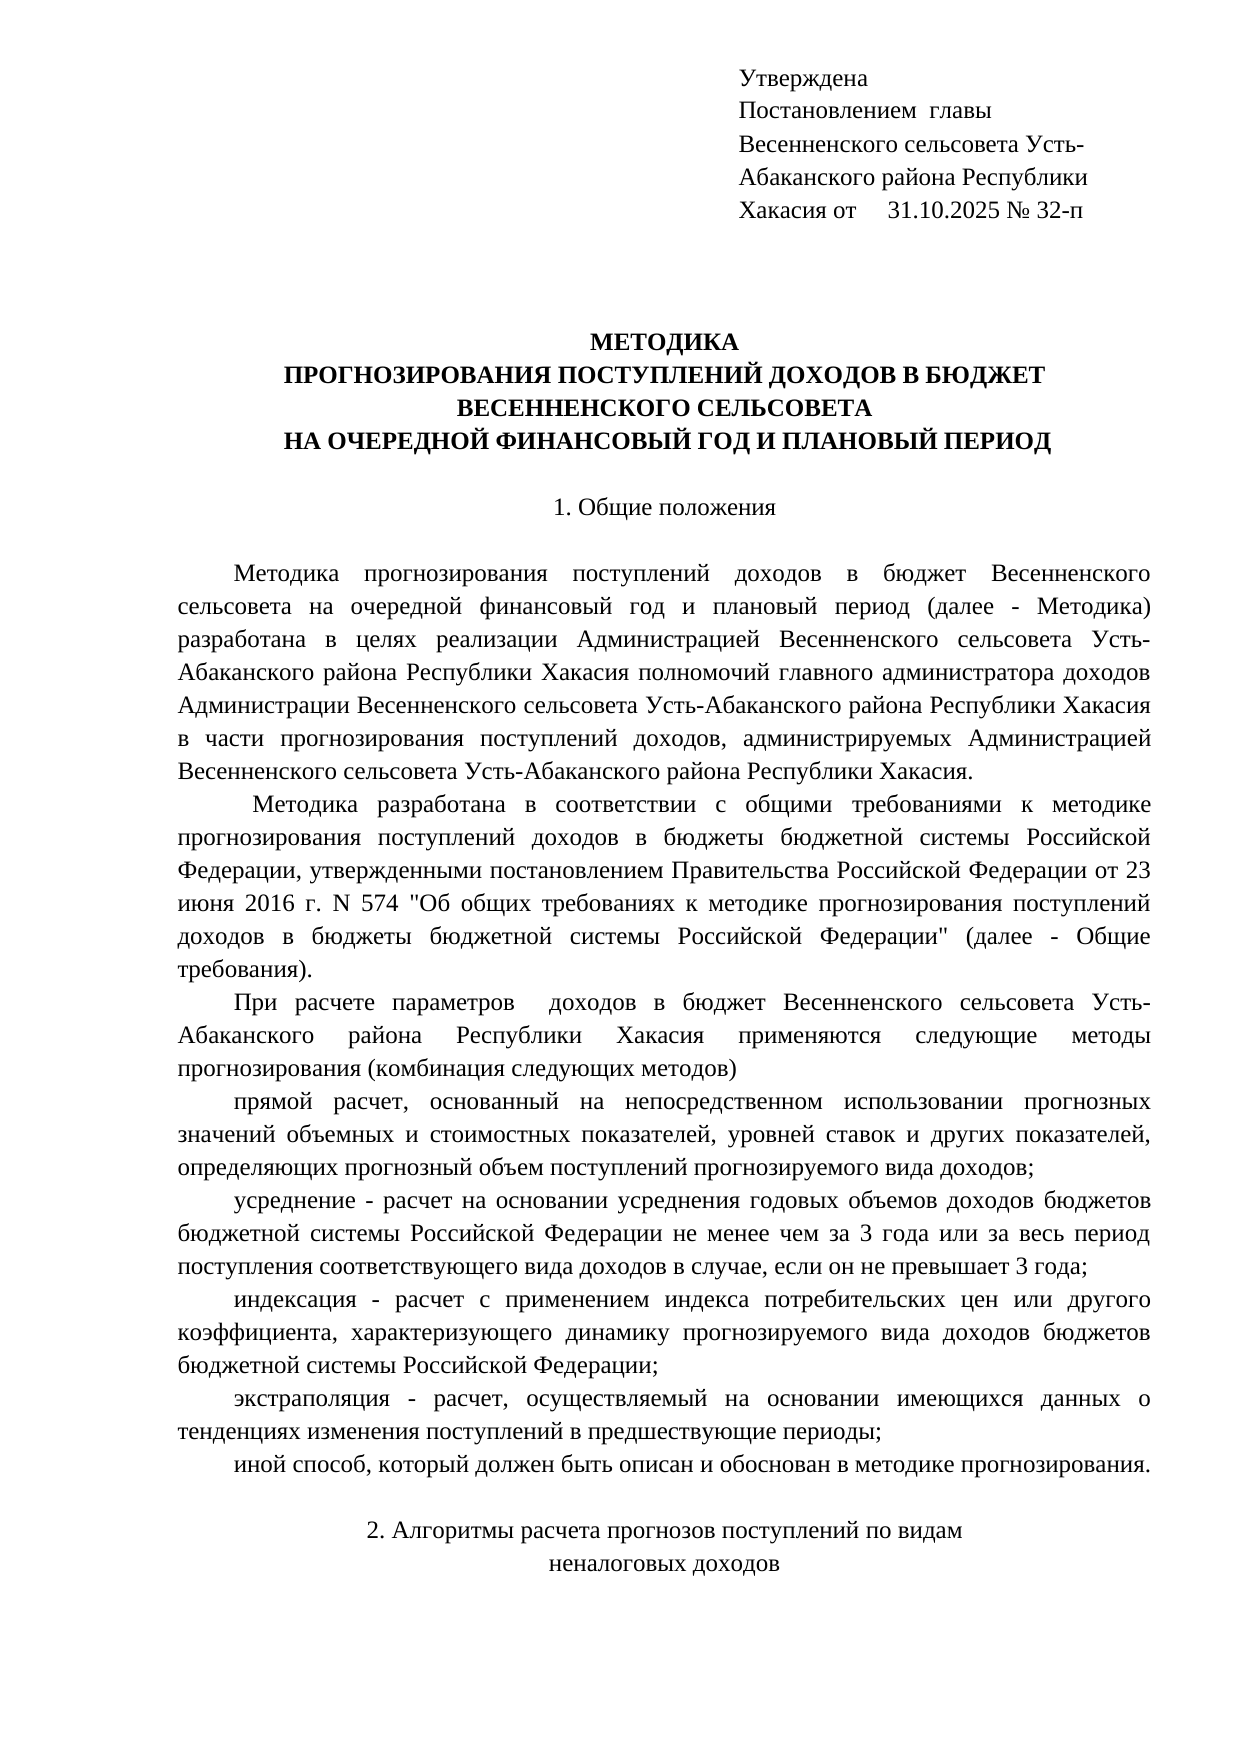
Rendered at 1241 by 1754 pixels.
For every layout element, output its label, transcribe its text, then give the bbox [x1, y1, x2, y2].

text прямой расчет, основанный на непосредственном использовании прогнозных значений объемных и стоимостных показателей, уровней ставок и других показателей, определяющих прогнозный объем поступлений прогнозируемого вида доходов; [177, 1086, 1152, 1181]
title МЕТОДИКА [177, 327, 1152, 356]
text 1. Общие положения [177, 492, 1152, 521]
text Утверждена [738, 63, 1152, 91]
text 2. Алгоритмы расчета прогнозов поступлений по видам [177, 1516, 1152, 1544]
text иной способ, который должен быть описан и обоснован в методике прогнозирования. [177, 1449, 1152, 1478]
title НА ОЧЕРЕДНОЙ ФИНАНСОВЫЙ ГОД И ПЛАНОВЫЙ ПЕРИОД [177, 426, 1152, 454]
text индексация - расчет с применением индекса потребительских цен или другого коэффициента, характеризующего динамику прогнозируемого вида доходов бюджетов бюджетной системы Российской Федерации; [177, 1284, 1152, 1379]
text Методика прогнозирования поступлений доходов в бюджет Весенненского сельсовета на очередной финансовый год и плановый период (далее - Методика) разработана в целях реализации Администрацией Весенненского сельсовета Усть-Абаканского района Республики Хакасия полномочий главного администратора доходов Администрации Весенненского сельсовета Усть-Абаканского района Республики Хакасия в части прогнозирования поступлений доходов, администрируемых Администрацией Весенненского сельсовета Усть-Абаканского района Республики Хакасия. [177, 558, 1152, 785]
title ПРОГНОЗИРОВАНИЯ ПОСТУПЛЕНИЙ ДОХОДОВ В БЮДЖЕТ ВЕСЕННЕНСКОГО СЕЛЬСОВЕТА [177, 360, 1152, 422]
text неналоговых доходов [177, 1548, 1152, 1577]
text экстраполяция - расчет, осуществляемый на основании имеющихся данных о тенденциях изменения поступлений в предшествующие периоды; [177, 1383, 1152, 1445]
text усреднение - расчет на основании усреднения годовых объемов доходов бюджетов бюджетной системы Российской Федерации не менее чем за 3 года или за весь период поступления соответствующего вида доходов в случае, если он не превышает 3 года; [177, 1185, 1152, 1280]
text Постановлением главы Весенненского сельсовета Усть-Абаканского района Республики Хакасия от 31.10.2025 № 32-п [738, 96, 1152, 223]
text При расчете параметров доходов в бюджет Весенненского сельсовета Усть-Абаканского района Республики Хакасия применяются следующие методы прогнозирования (комбинация следующих методов) [177, 987, 1152, 1082]
text Методика разработана в соответствии с общими требованиями к методике прогнозирования поступлений доходов в бюджеты бюджетной системы Российской Федерации, утвержденными постановлением Правительства Российской Федерации от 23 июня 2016 г. N 574 "Об общих требованиях к методике прогнозирования поступлений доходов в бюджеты бюджетной системы Российской Федерации" (далее - Общие требования). [177, 789, 1152, 983]
